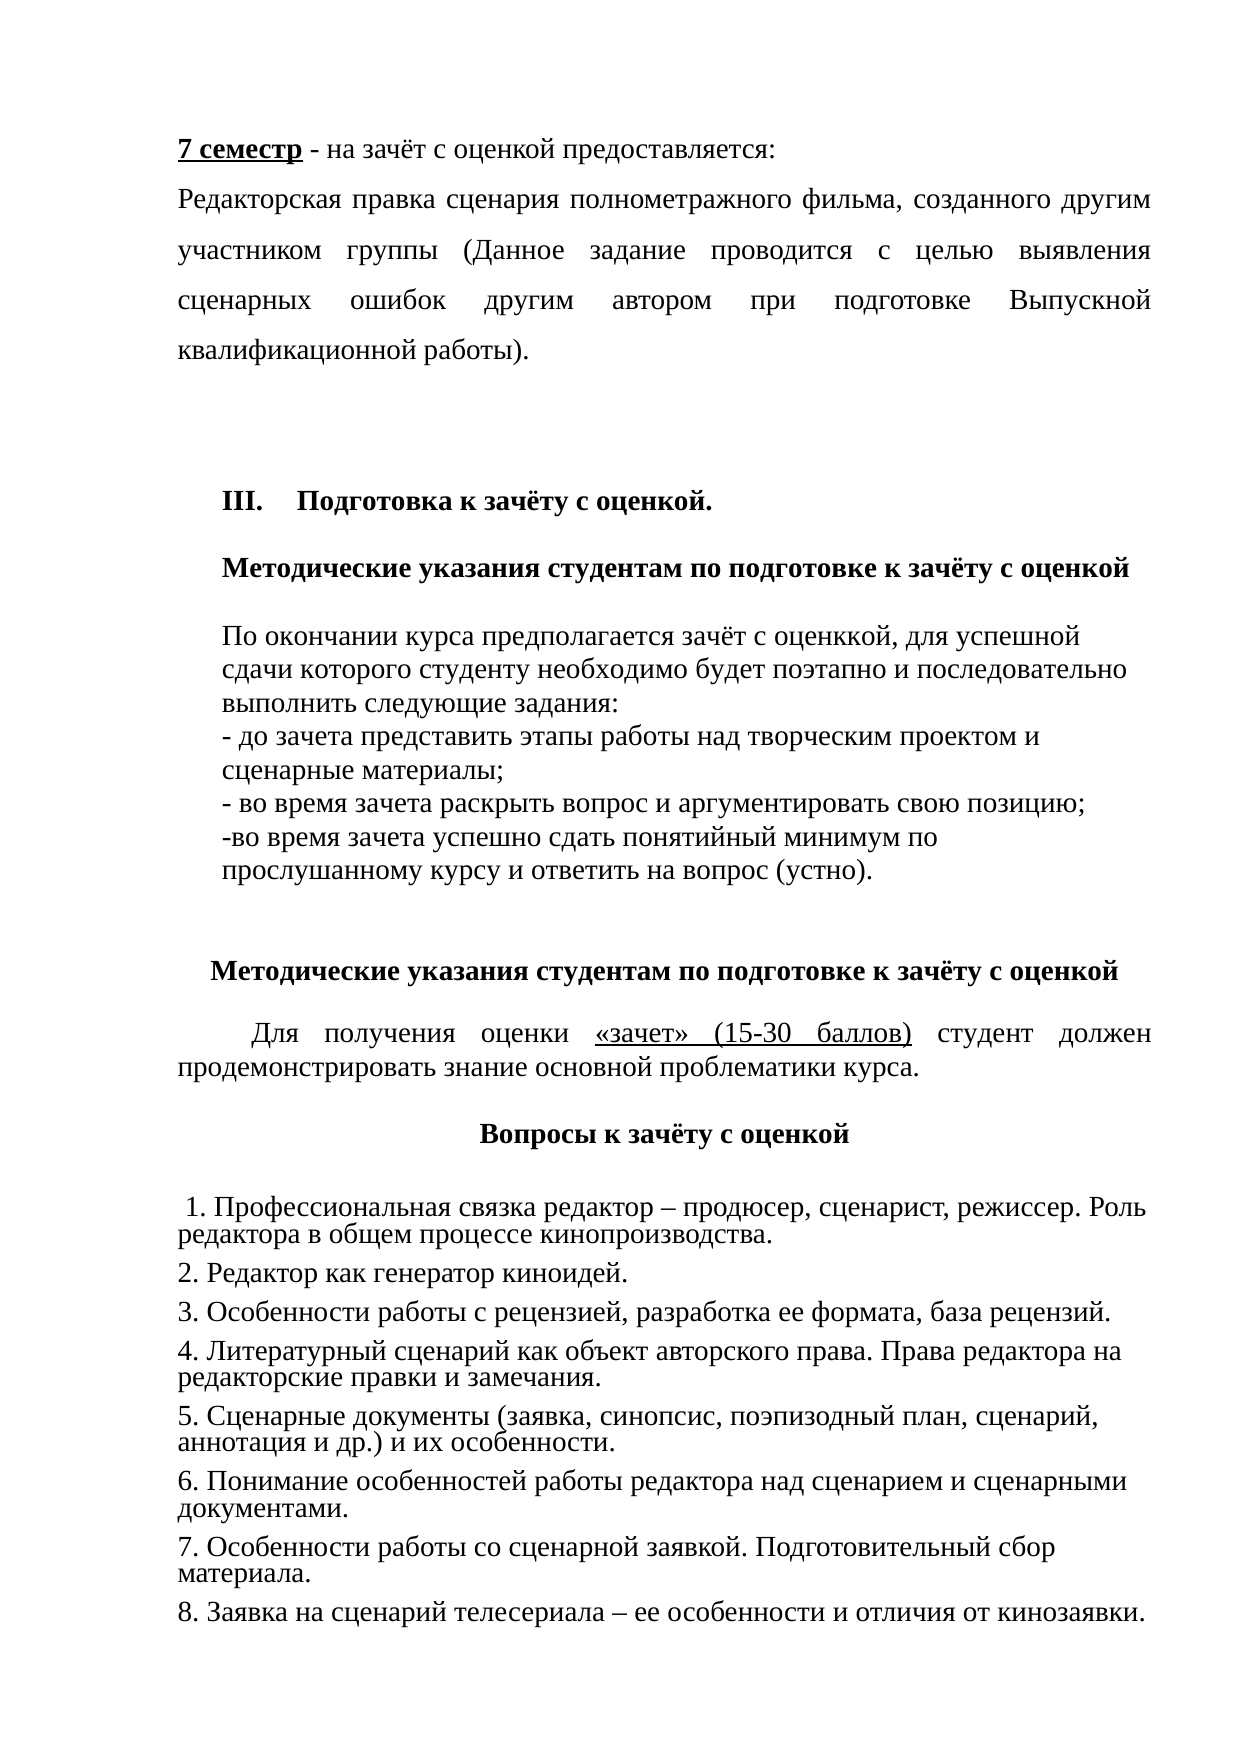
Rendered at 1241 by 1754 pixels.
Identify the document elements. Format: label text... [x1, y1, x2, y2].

text 8. Заявка на сценарий телесериала – ее особенности и отличия от кинозаявки. [177, 1601, 1152, 1627]
text 3. Особенности работы с рецензией, разработка ее формата, база рецензий. [177, 1300, 1152, 1326]
text Вопросы к зачёту с оценкой [177, 1116, 1152, 1149]
text Методические указания студентам по подготовке к зачёту с оценкой [177, 953, 1152, 1015]
text 7 семестр - на зачёт с оценкой предоставляется: [177, 131, 1152, 165]
text 1. Профессиональная связка редактор – продюсер, сценарист, режиссер. Роль редактора в общем процессе кинопроизводства. [177, 1196, 1152, 1248]
text Методические указания студентам по подготовке к зачёту с оценкой [222, 551, 1139, 584]
text -во время зачета успешно сдать понятийный минимум по прослушанному курсу и ответить на вопрос (устно). [222, 819, 1139, 886]
text 2. Редактор как генератор киноидей. [177, 1261, 1152, 1287]
text Редакторская правка сценария полнометражного фильма, созданного другим участником группы (Данное задание проводится с целью выявления сценарных ошибок другим автором при подготовке Выпускной квалификационной работы). [177, 182, 1152, 366]
list Подготовка к зачёту с оценкой. [222, 483, 1139, 517]
text 6. Понимание особенностей работы редактора над сценарием и сценарными документами. [177, 1470, 1152, 1523]
text По окончании курса предполагается зачёт с оценккой, для успешной сдачи которого студенту необходимо будет поэтапно и последовательно выполнить следующие задания: [222, 618, 1139, 718]
text 5. Сценарные документы (заявка, синопсис, поэпизодный план, сценарий, аннотация и др.) и их особенности. [177, 1404, 1152, 1457]
text Для получения оценки «зачет» (15-30 баллов) студент должен продемонстрировать знание основной проблематики курса. [177, 1015, 1152, 1082]
text - во время зачета раскрыть вопрос и аргументировать свою позицию; [222, 785, 1139, 819]
text - до зачета представить этапы работы над творческим проектом и сценарные материалы; [222, 718, 1139, 785]
text 4. Литературный сценарий как объект авторского права. Права редактора на редакторские правки и замечания. [177, 1339, 1152, 1392]
text 7. Особенности работы со сценарной заявкой. Подготовительный сбор материала. [177, 1535, 1152, 1588]
